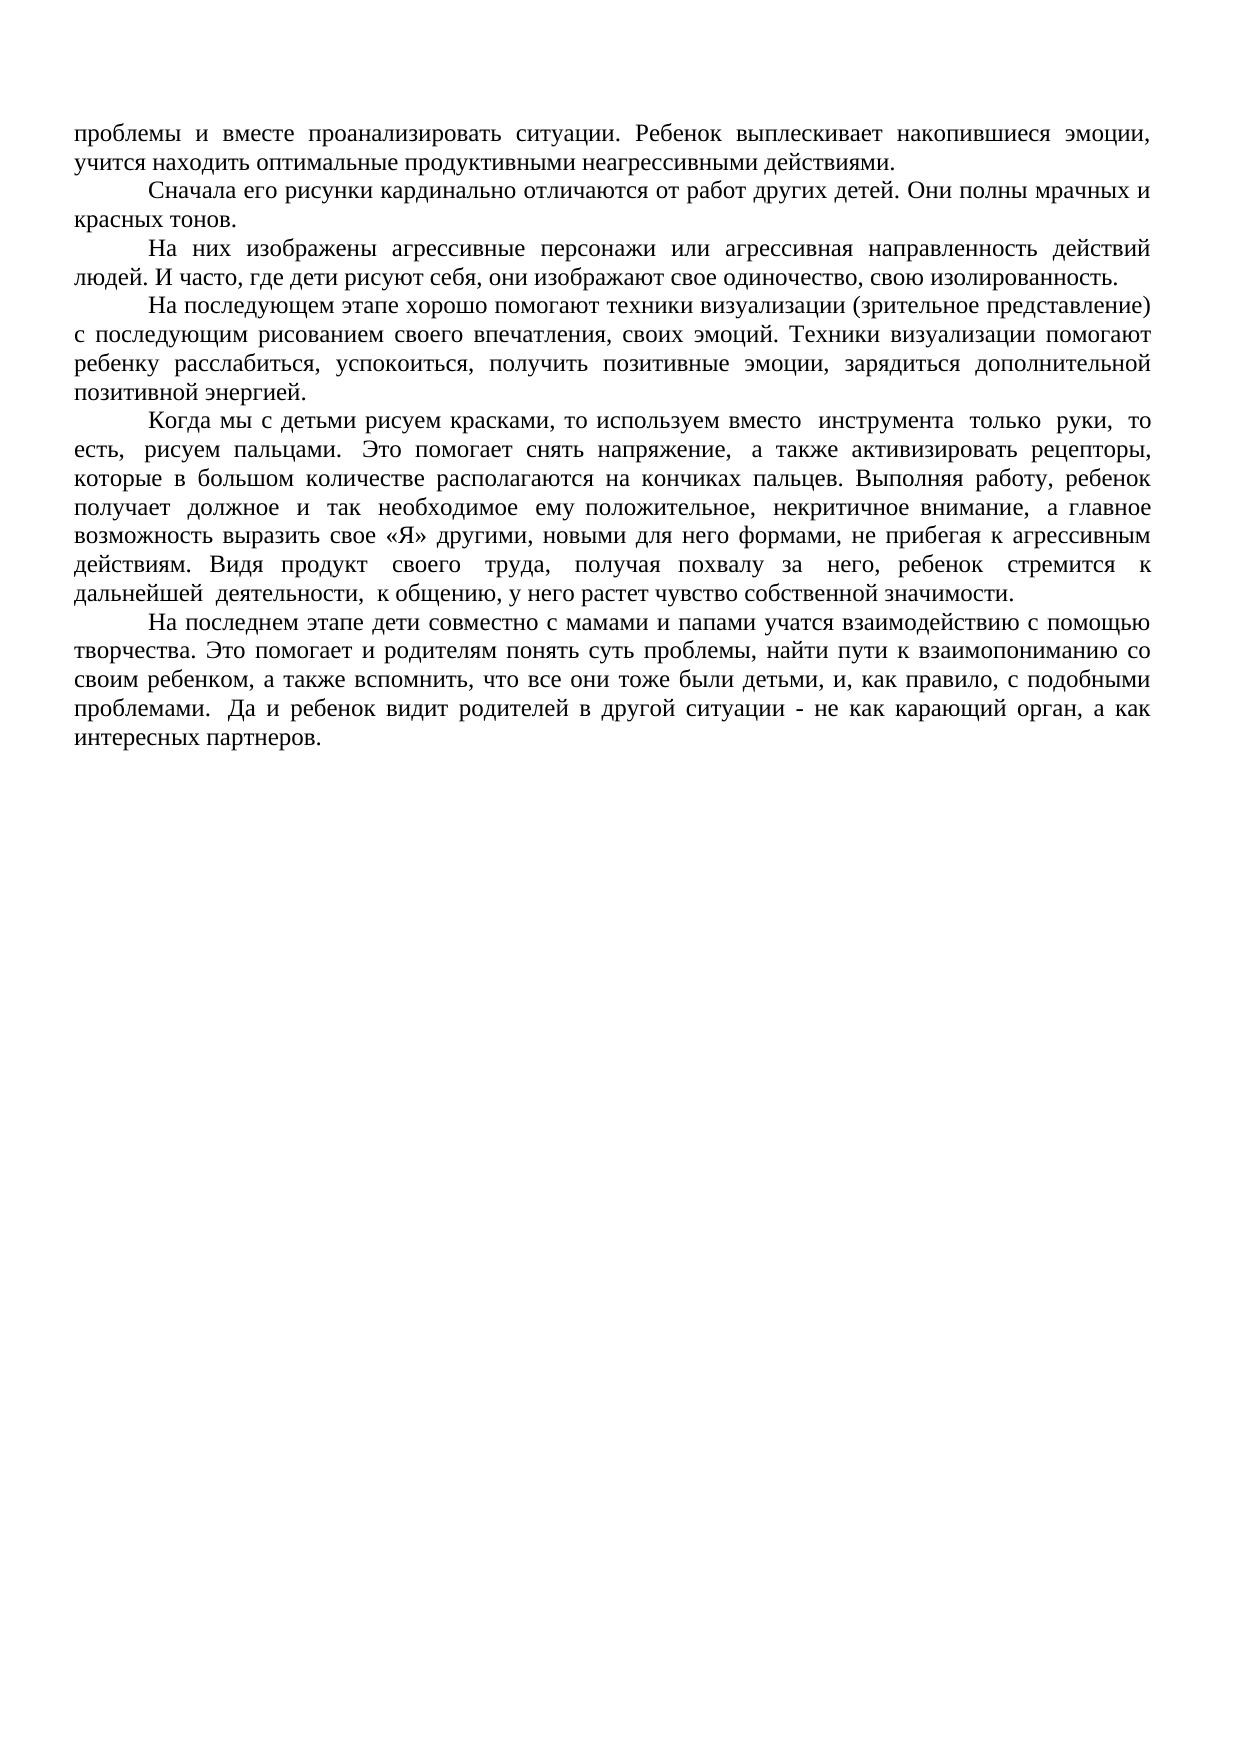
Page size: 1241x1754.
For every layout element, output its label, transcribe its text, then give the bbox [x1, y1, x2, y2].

text На них изображены агрессивные персонажи или агрессивная направленность действий людей. И часто, где дети рисуют себя, они изображают свое одиночество, свою изолированность. [74, 233, 1152, 291]
text Сначала его рисунки кардинально отличаются от работ других детей. Они полны мрачных и красных тонов. [74, 176, 1152, 233]
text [74, 118, 1152, 176]
text На последующем этапе хорошо помогают техники визуализации (зрительное представление) с последующим рисованием своего впечатления, своих эмоций. Техники визуализации помогают ребенку расслабиться, успокоиться, получить позитивные эмоции, зарядиться дополнительной позитивной энергией. [74, 291, 1152, 406]
text Когда мы с детьми рисуем красками, то используем вместо инструмента только руки, то есть, рисуем пальцами. Это помогает снять напряжение, а также активизировать рецепторы, которые в большом количестве располагаются на кончиках пальцев. Выполняя работу, ребенок получает должное и так необходимое ему положительное, некритичное внимание, а главное возможность выразить свое «Я» другими, новыми для него формами, не прибегая к агрессивным действиям. Видя продукт своего труда, получая похвалу за него, ребенок стремится к дальнейшей деятельности, к общению, у него растет чувство собственной значимости. [74, 406, 1152, 607]
text На последнем этапе дети совместно с мамами и папами учатся взаимодействию с помощью творчества. Это помогает и родителям понять суть проблемы, найти пути к взаимопониманию со своим ребенком, а также вспомнить, что все они тоже были детьми, и, как правило, с подобными проблемами. Да и ребенок видит родителей в другой ситуации - не как карающий орган, а как интересных партнеров. [74, 607, 1152, 751]
